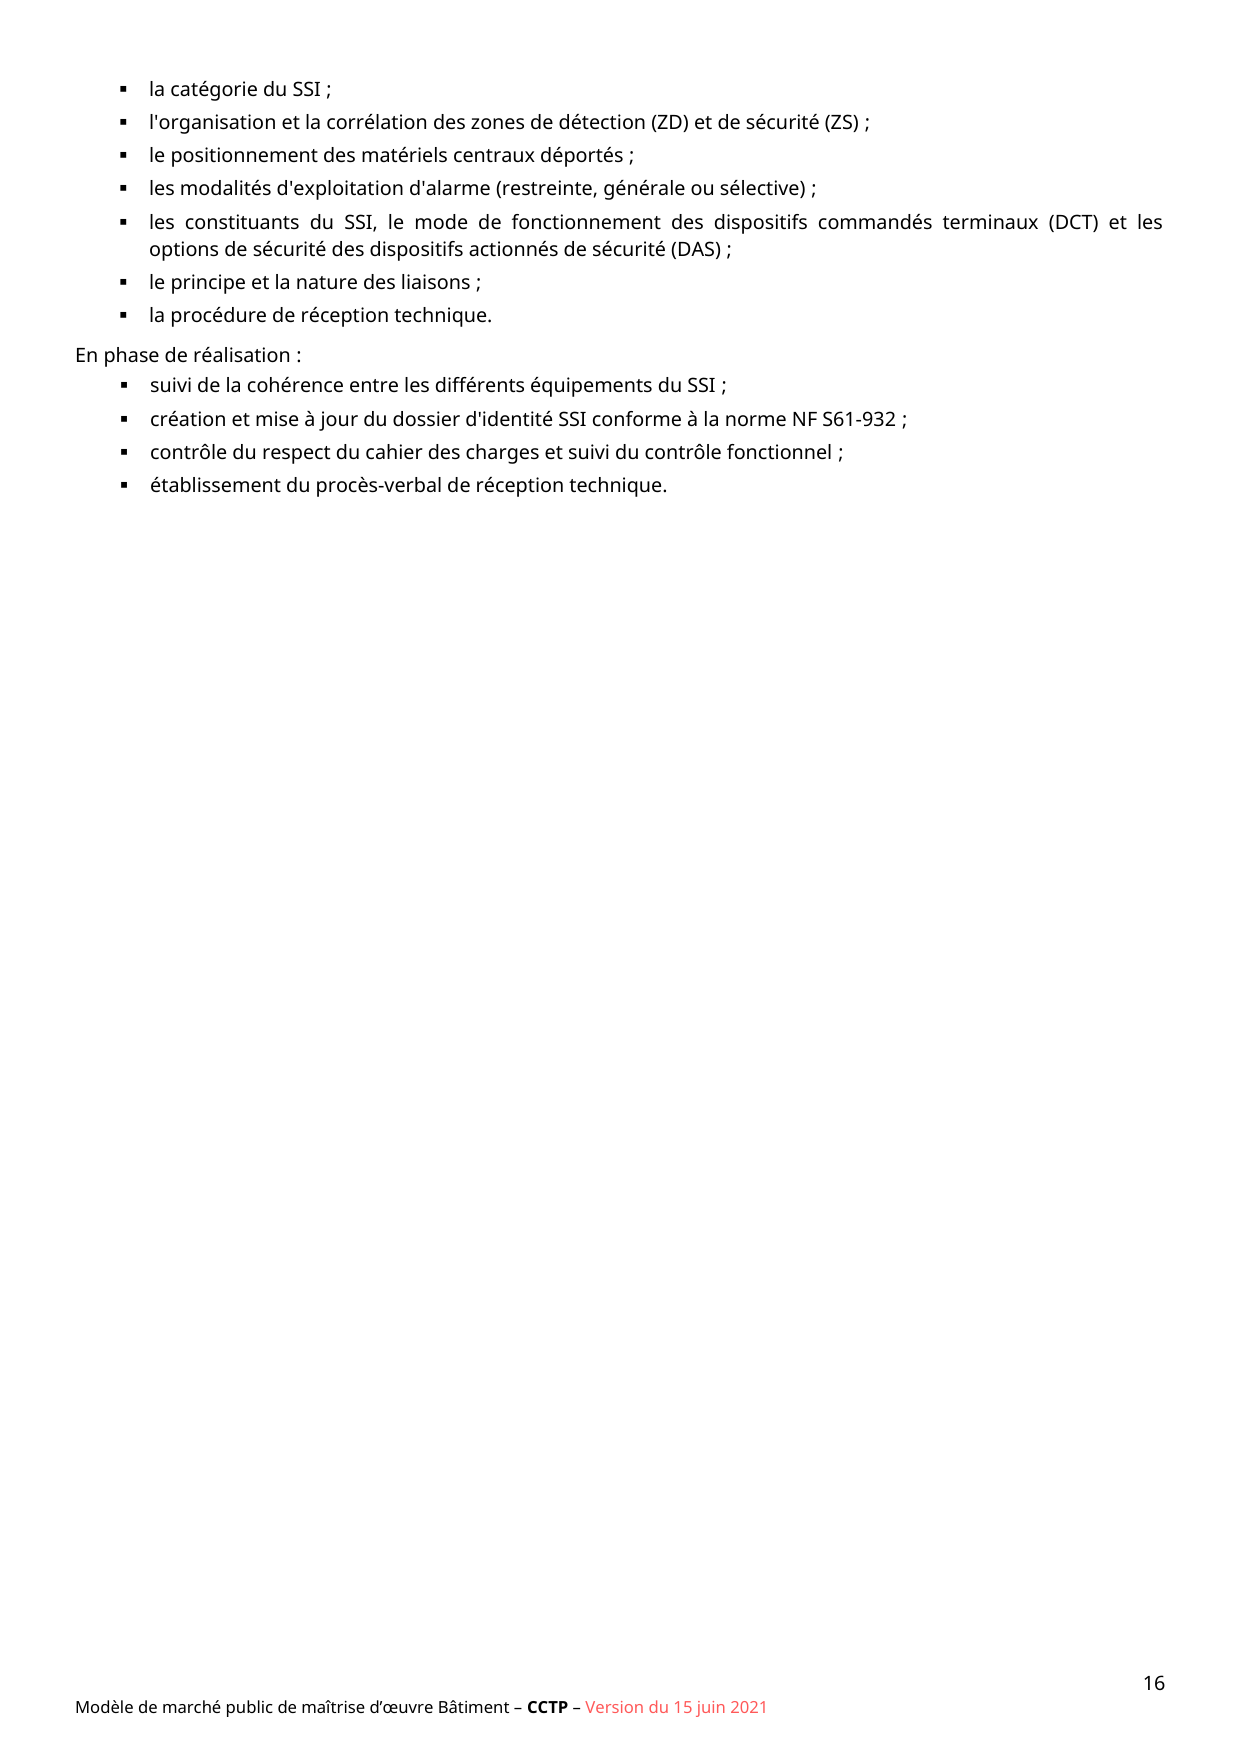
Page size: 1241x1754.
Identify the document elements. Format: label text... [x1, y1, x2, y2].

list contrôle du respect du cahier des charges et suivi du contrôle fonctionnel ; [119, 438, 1165, 465]
list l'organisation et la corrélation des zones de détection (ZD) et de sécurité (ZS) ; [119, 108, 1165, 135]
list suivi de la cohérence entre les différents équipements du SSI ; [119, 372, 1165, 399]
list le positionnement des matériels centraux déportés ; [119, 141, 1165, 168]
list la catégorie du SSI ; [119, 75, 1165, 102]
list les constituants du SSI, le mode de fonctionnement des dispositifs commandés terminaux (DCT) et les options de sécurité des dispositifs actionnés de sécurité (DAS) ; [119, 208, 1165, 262]
list établissement du procès-verbal de réception technique. [119, 471, 1165, 498]
text En phase de réalisation : [75, 341, 1165, 368]
list les modalités d'exploitation d'alarme (restreinte, générale ou sélective) ; [119, 175, 1165, 202]
list le principe et la nature des liaisons ; [119, 268, 1165, 295]
list la procédure de réception technique. [119, 301, 1165, 328]
list création et mise à jour du dossier d'identité SSI conforme à la norme NF S61-932 ; [119, 405, 1165, 432]
